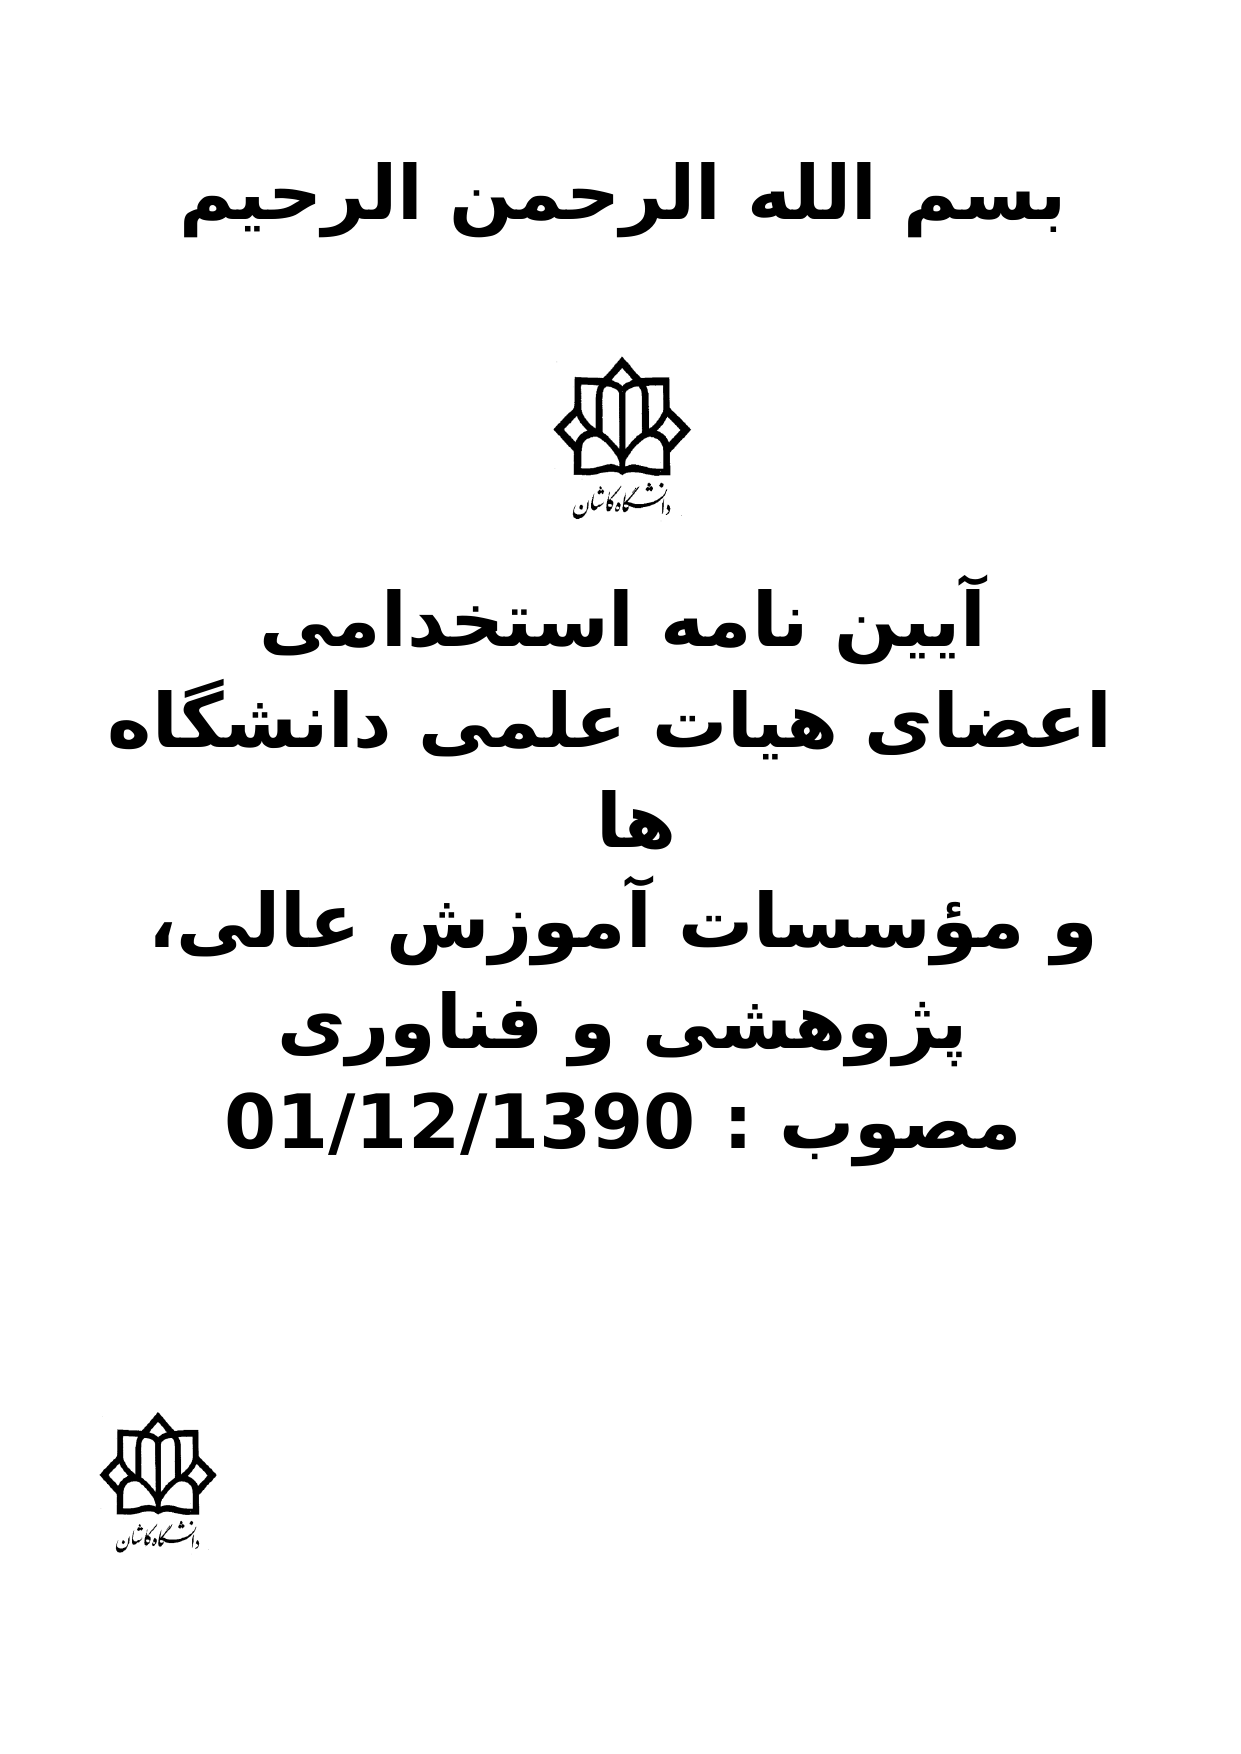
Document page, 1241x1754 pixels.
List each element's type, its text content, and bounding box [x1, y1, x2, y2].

text و مؤسسات آموزش عالی، پژوهشی و فناوری [100, 878, 1146, 1066]
text بسم الله الرحمن الرحیم [100, 150, 1146, 237]
text آیین نامه استخدامی [100, 577, 1146, 664]
text مصوب : 01/12/1390 [100, 1079, 1146, 1166]
text اعضای هیات علمی دانشگاه ها [100, 678, 1146, 865]
picture [547, 352, 696, 522]
picture [94, 1408, 221, 1555]
